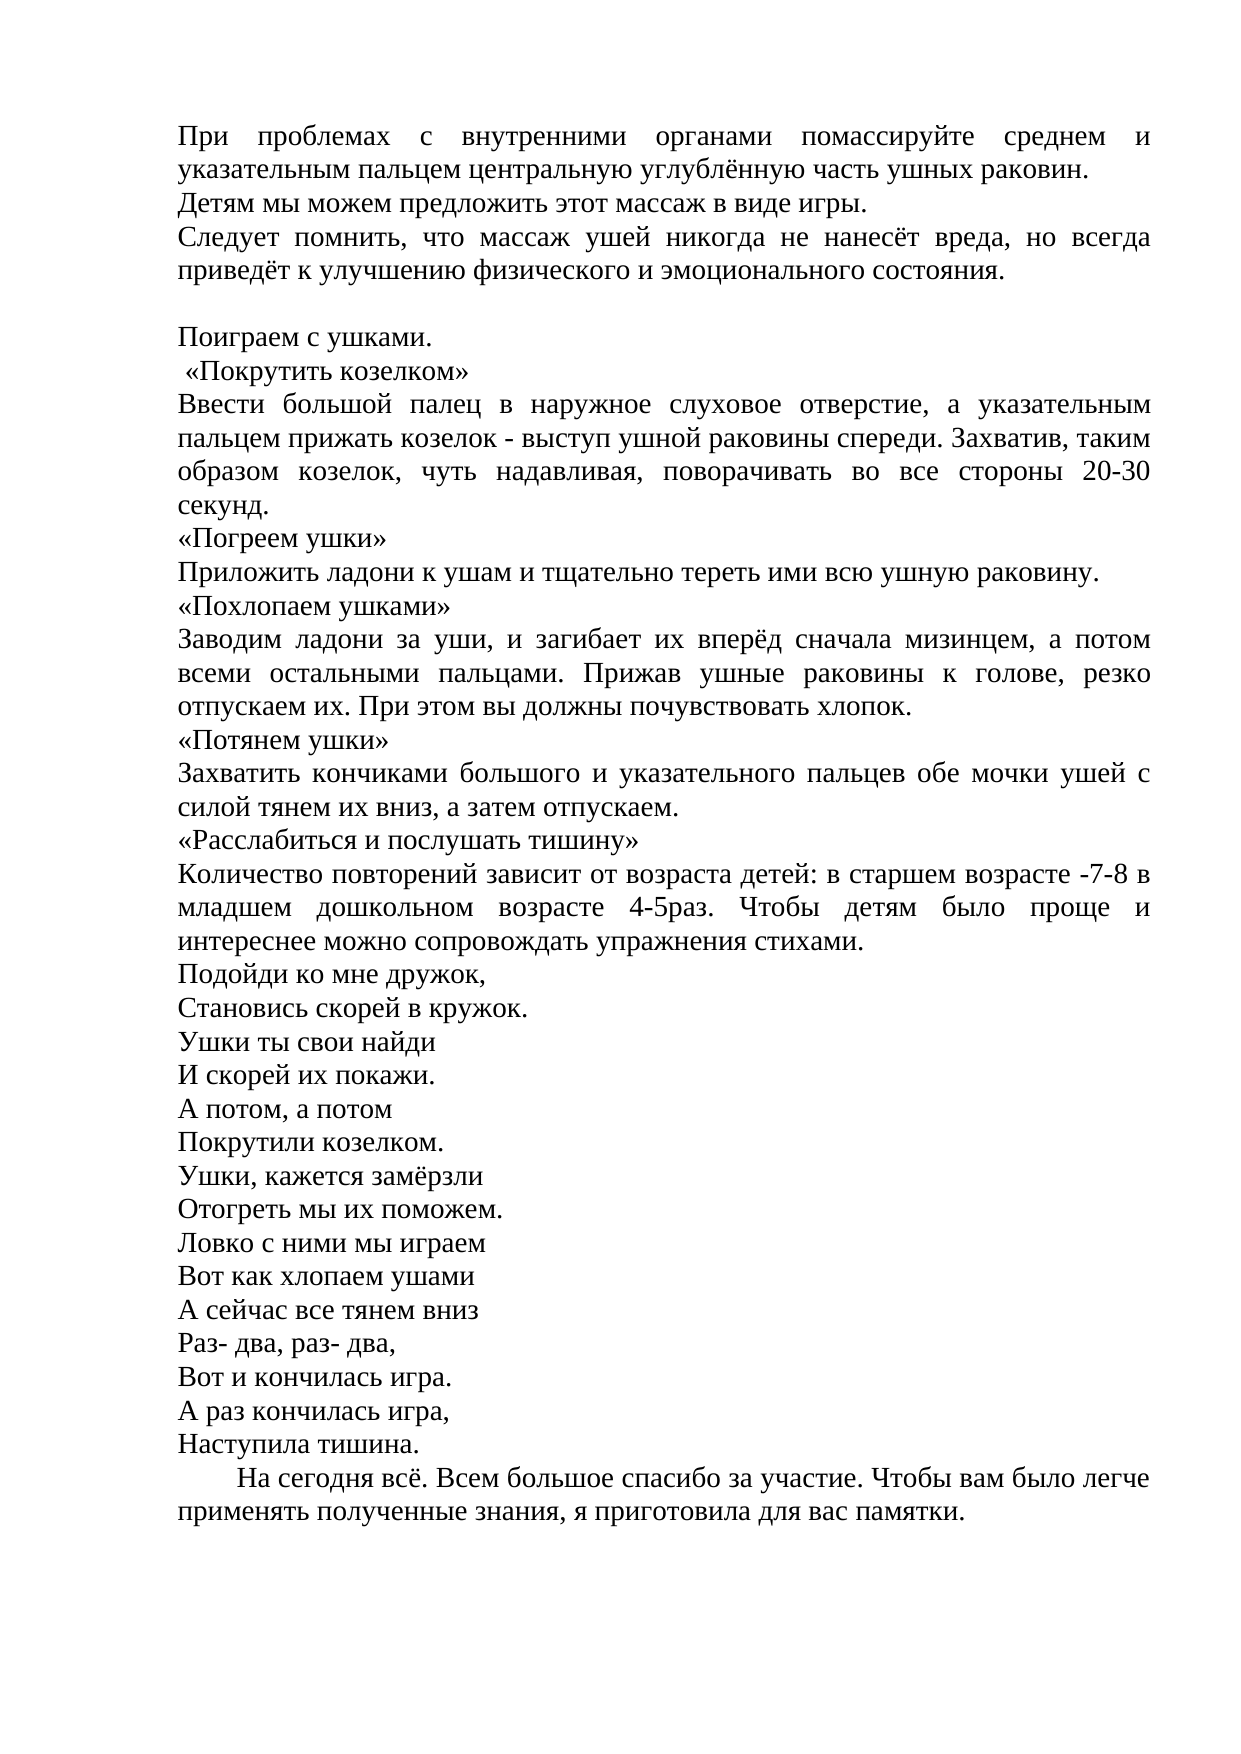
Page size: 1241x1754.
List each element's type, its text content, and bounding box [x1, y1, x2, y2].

text «Потянем ушки» [177, 722, 1152, 755]
text Подойди ко мне дружок, [177, 957, 1152, 990]
text На сегодня всё. Всем большое спасибо за участие. Чтобы вам было легче применять полученные знания, я приготовила для вас памятки. [177, 1460, 1152, 1527]
text Вот и кончилась игра. [177, 1359, 1152, 1393]
text Вот как хлопаем ушами [177, 1258, 1152, 1292]
text А сейчас все тянем вниз [177, 1292, 1152, 1326]
text А потом, а потом [177, 1091, 1152, 1124]
text Ввести большой палец в наружное слуховое отверстие, а указательным пальцем прижать козелок - выступ ушной раковины спереди. Захватив, таким образом козелок, чуть надавливая, поворачивать во все стороны 20-30 секунд. [177, 386, 1152, 521]
text Детям мы можем предложить этот массаж в виде игры. [177, 185, 1152, 219]
text Захватить кончиками большого и указательного пальцев обе мочки ушей с силой тянем их вниз, а затем отпускаем. [177, 755, 1152, 822]
text При проблемах с внутренними органами помассируйте среднем и указательным пальцем центральную углублённую часть ушных раковин. [177, 118, 1152, 185]
text «Погреем ушки» [177, 521, 1152, 554]
text Поиграем с ушками. [177, 319, 1152, 353]
text Ушки ты свои найди [177, 1024, 1152, 1057]
text Приложить ладони к ушам и тщательно тереть ими всю ушную раковину. [177, 554, 1152, 588]
text Наступила тишина. [177, 1426, 1152, 1460]
text Отогреть мы их поможем. [177, 1191, 1152, 1225]
text Ловко с ними мы играем [177, 1225, 1152, 1258]
text Раз- два, раз- два, [177, 1326, 1152, 1359]
text «Расслабиться и послушать тишину» [177, 822, 1152, 856]
text А раз кончилась игра, [177, 1393, 1152, 1426]
text Ушки, кажется замёрзли [177, 1158, 1152, 1191]
text «Покрутить козелком» [177, 353, 1152, 386]
text Покрутили козелком. [177, 1124, 1152, 1158]
text Становись скорей в кружок. [177, 990, 1152, 1024]
text Заводим ладони за уши, и загибает их вперёд сначала мизинцем, а потом всеми остальными пальцами. Прижав ушные раковины к голове, резко отпускаем их. При этом вы должны почувствовать хлопок. [177, 621, 1152, 722]
text Количество повторений зависит от возраста детей: в старшем возрасте -7-8 в младшем дошкольном возрасте 4-5раз. Чтобы детям было проще и интереснее можно сопровождать упражнения стихами. [177, 856, 1152, 957]
text И скорей их покажи. [177, 1057, 1152, 1091]
text «Похлопаем ушками» [177, 588, 1152, 621]
text Следует помнить, что массаж ушей никогда не нанесёт вреда, но всегда приведёт к улучшению физического и эмоционального состояния. [177, 219, 1152, 286]
